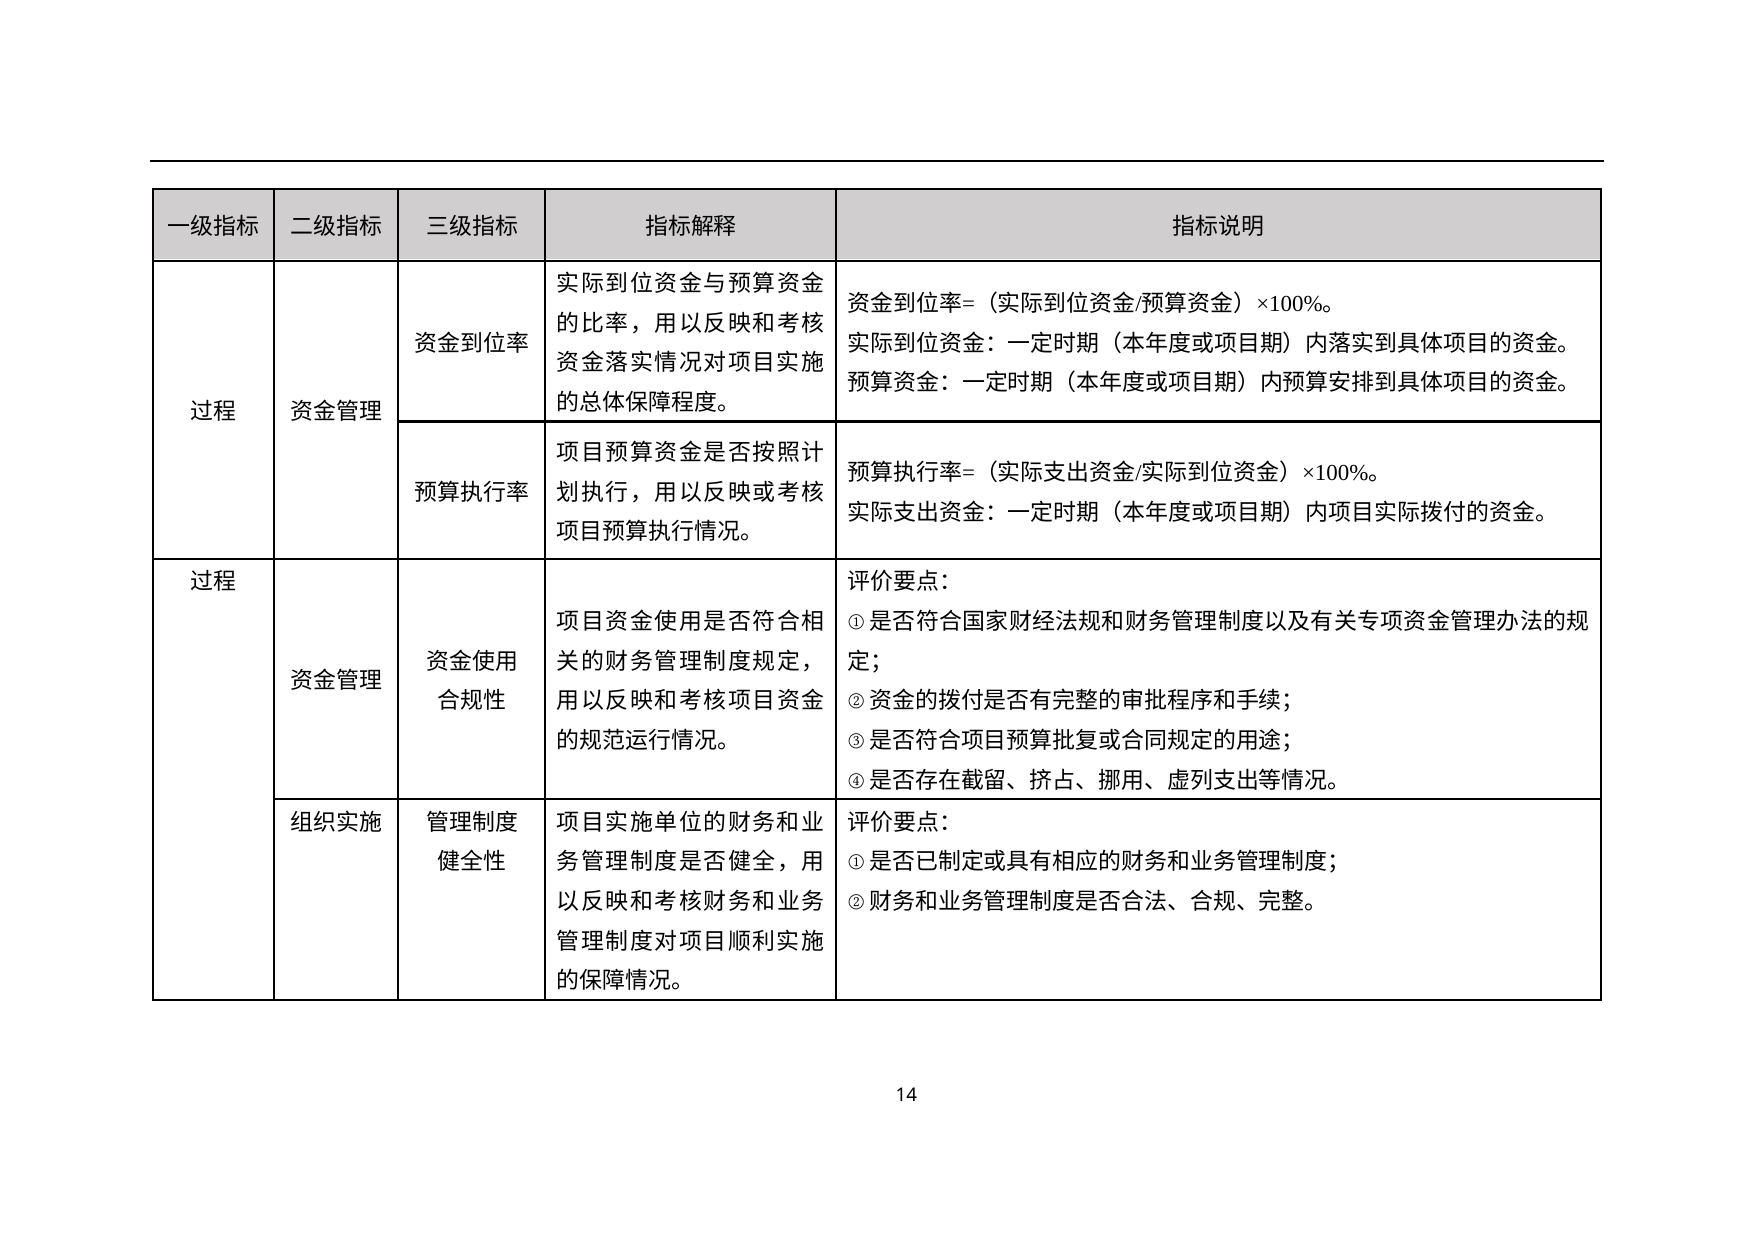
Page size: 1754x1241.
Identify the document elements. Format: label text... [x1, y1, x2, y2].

table_header 指标说明 [837, 190, 1600, 259]
table_cell 组织实施 [275, 800, 397, 999]
table_cell 资金使用 合规性 [399, 560, 544, 798]
table_cell 资金管理 [275, 560, 397, 798]
table_cell 实际到位资金与预算资金的比率，用以反映和考核资金落实情况对项目实施的总体保障程度。 [546, 262, 835, 420]
table_cell 资金到位率=（实际到位资金/预算资金）×100%。 实际到位资金：一定时期（本年度或项目期）内落实到具体项目的资金。 预算资金：一定时期（本年度或项目期）内预算安排到具体项目的资金。 [837, 262, 1600, 420]
table_cell 管理制度 健全性 [399, 800, 544, 999]
table_header 三级指标 [399, 190, 544, 259]
table_cell 评价要点： ①是否已制定或具有相应的财务和业务管理制度； ②财务和业务管理制度是否合法、合规、完整。 [837, 800, 1600, 999]
table_cell 预算执行率=（实际支出资金/实际到位资金）×100%。 实际支出资金：一定时期（本年度或项目期）内项目实际拨付的资金。 [837, 423, 1600, 558]
table_cell 项目预算资金是否按照计划执行，用以反映或考核项目预算执行情况。 [546, 423, 835, 558]
table_cell 资金到位率 [399, 262, 544, 420]
table_header 指标解释 [546, 190, 835, 259]
table_cell 评价要点： ①是否符合国家财经法规和财务管理制度以及有关专项资金管理办法的规定； ②资金的拨付是否有完整的审批程序和手续； ③是否符合项目预算批复或合同规定的用途； ④是否存在截留、挤占、挪用、虚列支出等情况。 [837, 560, 1600, 798]
table_cell 项目实施单位的财务和业务管理制度是否健全，用以反映和考核财务和业务管理制度对项目顺利实施的保障情况。 [546, 800, 835, 999]
table_cell 过程 [154, 560, 273, 999]
table_cell 资金管理 [275, 262, 397, 558]
table_cell 预算执行率 [399, 423, 544, 558]
table_cell 项目资金使用是否符合相关的财务管理制度规定，用以反映和考核项目资金的规范运行情况。 [546, 560, 835, 798]
table_header 二级指标 [275, 190, 397, 259]
table_cell 过程 [154, 262, 273, 558]
table_header 一级指标 [154, 190, 273, 259]
